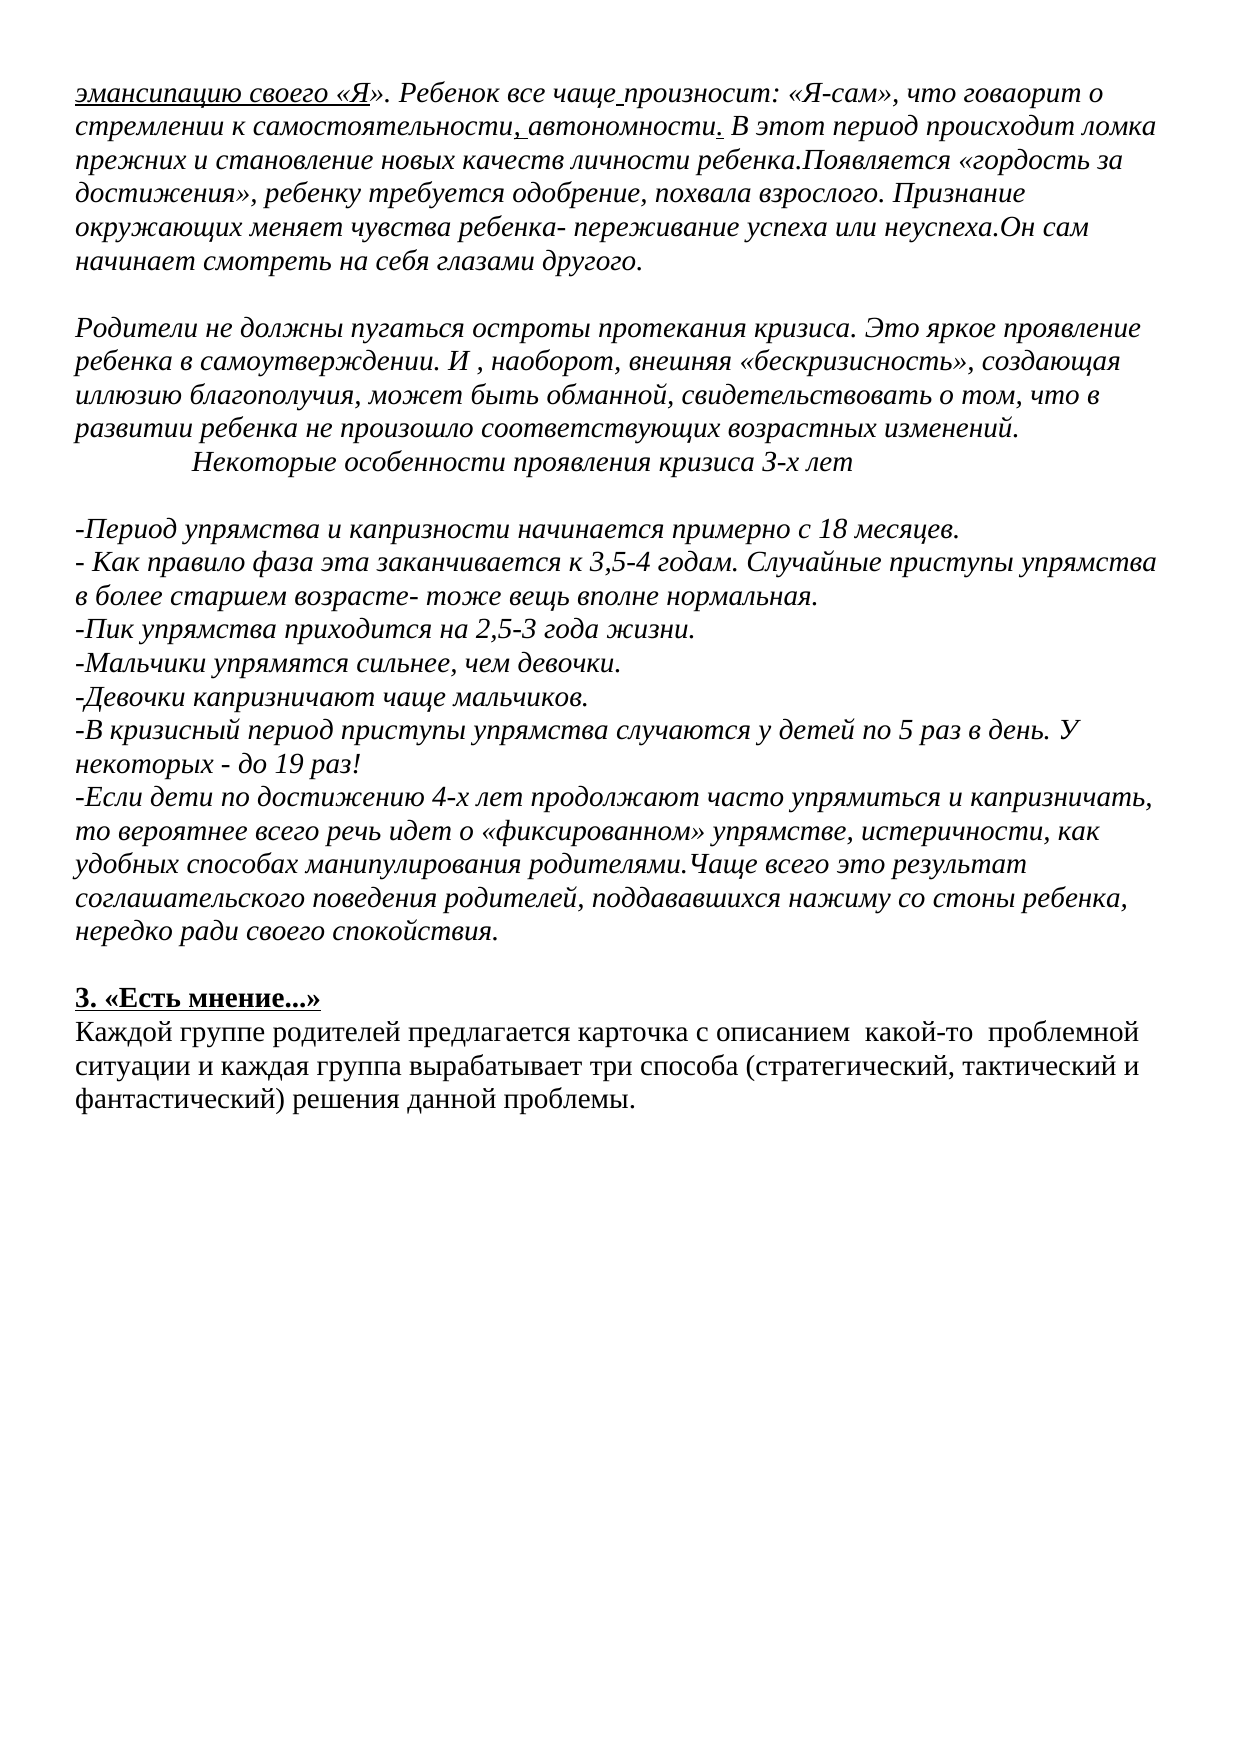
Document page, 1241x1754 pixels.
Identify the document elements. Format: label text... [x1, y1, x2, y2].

text Родители не должны пугаться остроты протекания кризиса. Это яркое проявление ребенка в самоутверждении. И , наоборот, внешняя «бескризисность», создающая иллюзию благополучия, может быть обманной, свидетельствовать о том, что в развитии ребенка не произошло соответствующих возрастных изменений. [75, 310, 1165, 444]
text -В кризисный период приступы упрямства случаются у детей по 5 раз в день. У некоторых - до 19 раз! [75, 712, 1165, 779]
text - Как правило фаза эта заканчивается к 3,5-4 годам. Случайные приступы упрямства в более старшем возрасте- тоже вещь вполне нормальная. [75, 544, 1165, 612]
text Некоторые особенности проявления кризиса З-х лет [75, 444, 1165, 477]
text 3. «Есть мнение...» [75, 981, 1165, 1014]
text -Период упрямства и капризности начинается примерно с 18 месяцев. [75, 511, 1165, 544]
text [75, 75, 1165, 276]
text -Если дети по достижению 4-х лет продолжают часто упрямиться и капризничать, то вероятнее всего речь идет о «фиксированном» упрямстве, истеричности, как удобных способах манипулирования родителями.Чаще всего это результат соглашательского поведения родителей, поддававшихся нажиму со стоны ребенка, нередко ради своего спокойствия. [75, 779, 1165, 947]
text Каждой группе родителей предлагается карточка с описанием какой-то проблемной ситуации и каждая группа вырабатывает три способа (стратегический, тактический и фантастический) решения данной проблемы. [75, 1014, 1165, 1115]
text -Пик упрямства приходится на 2,5-3 года жизни. [75, 612, 1165, 645]
text -Девочки капризничают чаще мальчиков. [75, 679, 1165, 712]
text -Мальчики упрямятся сильнее, чем девочки. [75, 645, 1165, 679]
